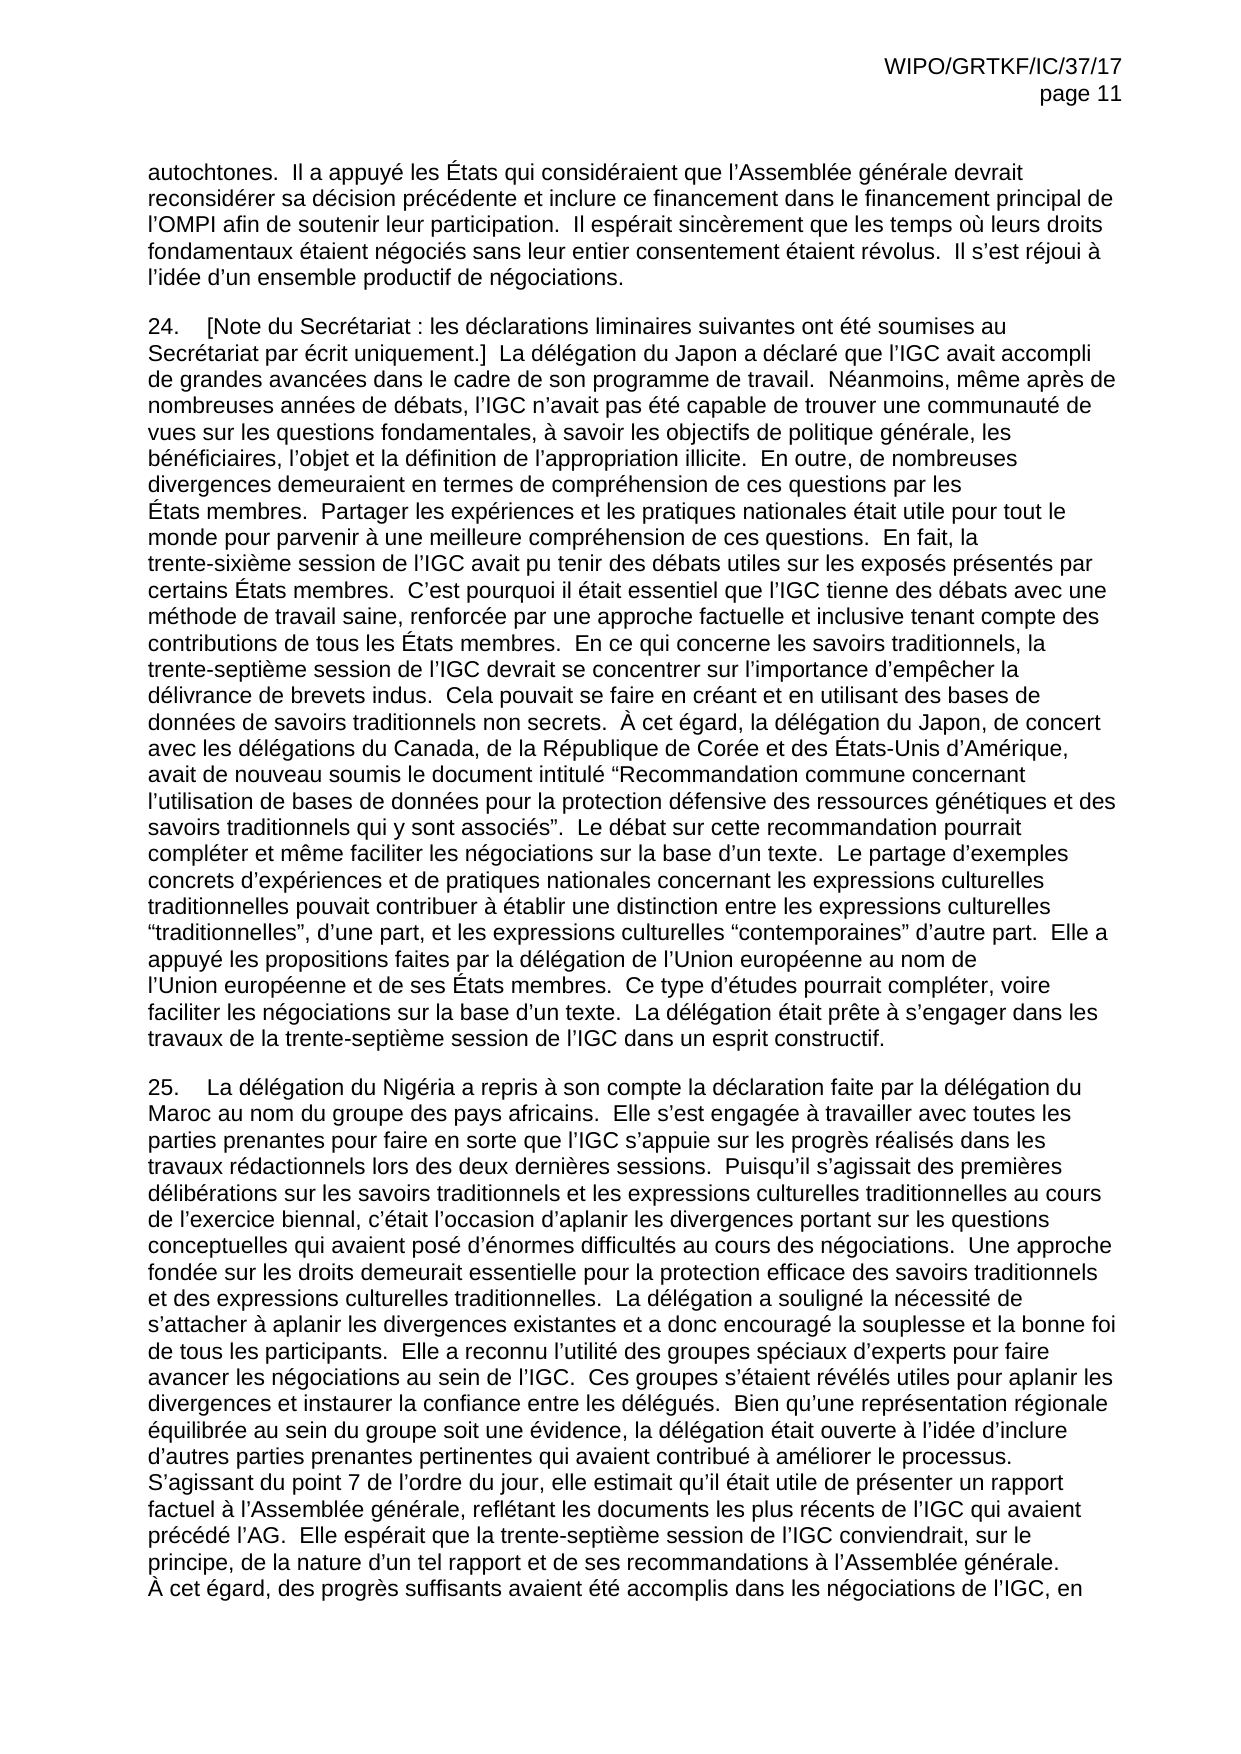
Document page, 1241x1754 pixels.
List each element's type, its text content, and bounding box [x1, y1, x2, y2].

text [Note du Secrétariat : les déclarations liminaires suivantes ont été soumises au Secrétariat par écrit uniquement.] La délégation du Japon a déclaré que l’IGC avait accompli de grandes avancées dans le cadre de son programme de travail. Néanmoins, même après de nombreuses années de débats, l’IGC n’avait pas été capable de trouver une communauté de vues sur les questions fondamentales, à savoir les objectifs de politique générale, les bénéficiaires, l’objet et la définition de l’appropriation illicite. En outre, de nombreuses divergences demeuraient en termes de compréhension de ces questions par les États membres. Partager les expériences et les pratiques nationales était utile pour tout le monde pour parvenir à une meilleure compréhension de ces questions. En fait, la trente-sixième session de l’IGC avait pu tenir des débats utiles sur les exposés présentés par certains États membres. C’est pourquoi il était essentiel que l’IGC tienne des débats avec une méthode de travail saine, renforcée par une approche factuelle et inclusive tenant compte des contributions de tous les États membres. En ce qui concerne les savoirs traditionnels, la trente-septième session de l’IGC devrait se concentrer sur l’importance d’empêcher la délivrance de brevets indus. Cela pouvait se faire en créant et en utilisant des bases de données de savoirs traditionnels non secrets. À cet égard, la délégation du Japon, de concert avec les délégations du Canada, de la République de Corée et des États-Unis d’Amérique, avait de nouveau soumis le document intitulé “Recommandation commune concernant l’utilisation de bases de données pour la protection défensive des ressources génétiques et des savoirs traditionnels qui y sont associés”. Le débat sur cette recommandation pourrait compléter et même faciliter les négociations sur la base d’un texte. Le partage d’exemples concrets d’expériences et de pratiques nationales concernant les expressions culturelles traditionnelles pouvait contribuer à établir une distinction entre les expressions culturelles “traditionnelles”, d’une part, et les expressions culturelles “contemporaines” d’autre part. Elle a appuyé les propositions faites par la délégation de l’Union européenne au nom de l’Union européenne et de ses États membres. Ce type d’études pourrait compléter, voire faciliter les négociations sur la base d’un texte. La délégation était prête à s’engager dans les travaux de la trente-septième session de l’IGC dans un esprit constructif. [148, 313, 1122, 1051]
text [148, 1074, 1122, 1601]
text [148, 158, 1122, 290]
